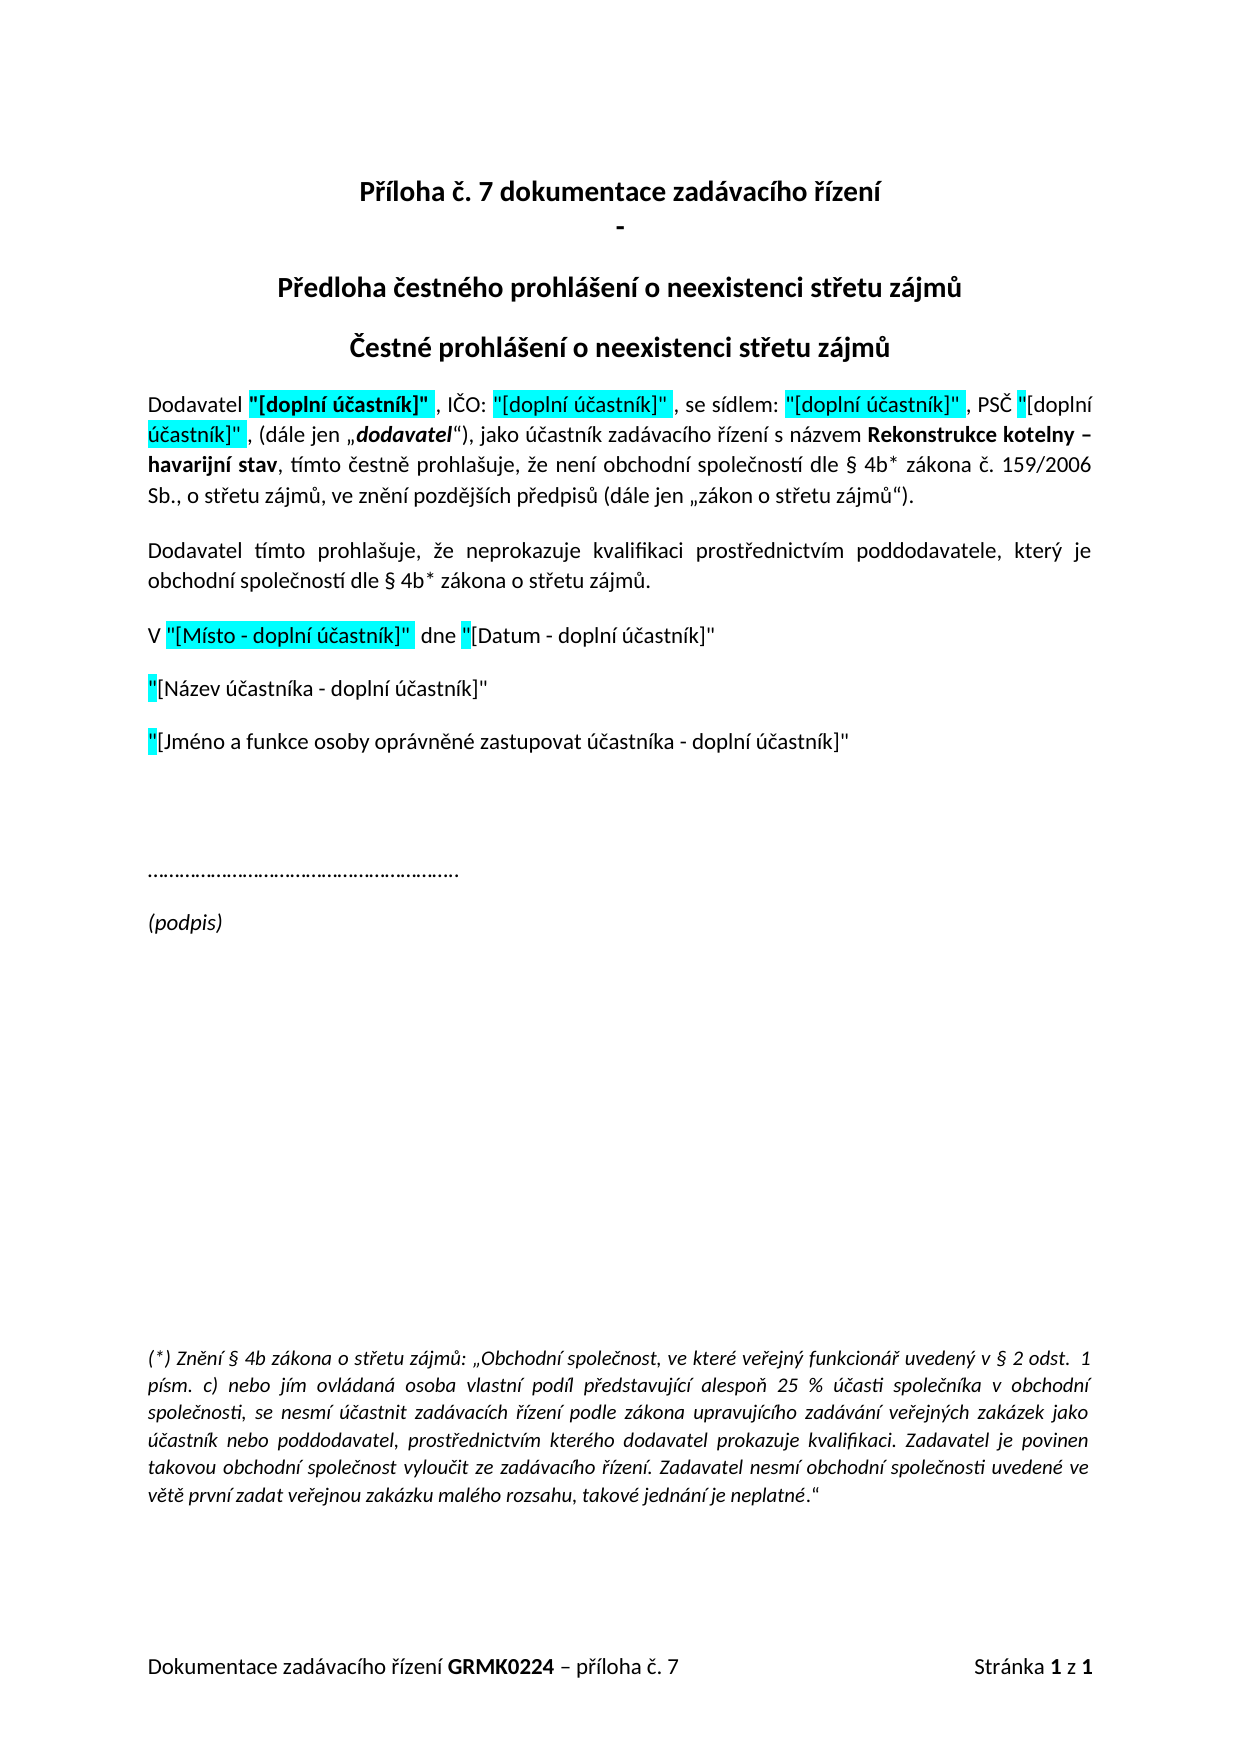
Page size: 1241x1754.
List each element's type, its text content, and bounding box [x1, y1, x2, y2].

text Čestné prohlášení o neexistenci střetu zájmů [148, 329, 1093, 365]
text (podpis) [148, 908, 1093, 936]
text V dne [148, 621, 166, 649]
text ………………………………………………….. [148, 855, 1093, 883]
text V dne [415, 621, 461, 649]
text Dodavatel , IČO: , se sídlem: , PSČ , (dále jen „dodavatel“), jako účastník zadávacího řízení s názvem Rekonstrukce kotelny – havarijní stav, tímto čestně prohlašuje, že není obchodní společností dle § 4b* zákona č. 159/2006 Sb., o střetu zájmů, ve znění pozdějších předpisů (dále jen „zákon o střetu zájmů“). [148, 390, 1093, 509]
text Dodavatel tímto prohlašuje, že neprokazuje kvalifikaci prostřednictvím poddodavatele, který je obchodní společností dle § 4b* zákona o střetu zájmů. [148, 536, 1093, 594]
text V dne [471, 621, 1093, 649]
text Předloha čestného prohlášení o neexistenci střetu zájmů [148, 269, 1093, 304]
text Příloha č. 7 dokumentace zadávacího řízení [148, 173, 1093, 208]
text - [148, 208, 1093, 244]
text (*) Znění § 4b zákona o střetu zájmů: „Obchodní společnost, ve které veřejný funkcionář uvedený v § 2 odst. 1 písm. c) nebo jím ovládaná osoba vlastní podíl představující alespoň 25 % účasti společníka v obchodní společnosti, se nesmí účastnit zadávacích řízení podle zákona upravujícího zadávání veřejných zakázek jako účastník nebo poddodavatel, prostřednictvím kterého dodavatel prokazuje kvalifikaci. Zadavatel je povinen takovou obchodní společnost vyloučit ze zadávacího řízení. Zadavatel nesmí obchodní společnosti uvedené ve větě první zadat veřejnou zakázku malého rozsahu, takové jednání je neplatné.“ [148, 1345, 1093, 1507]
